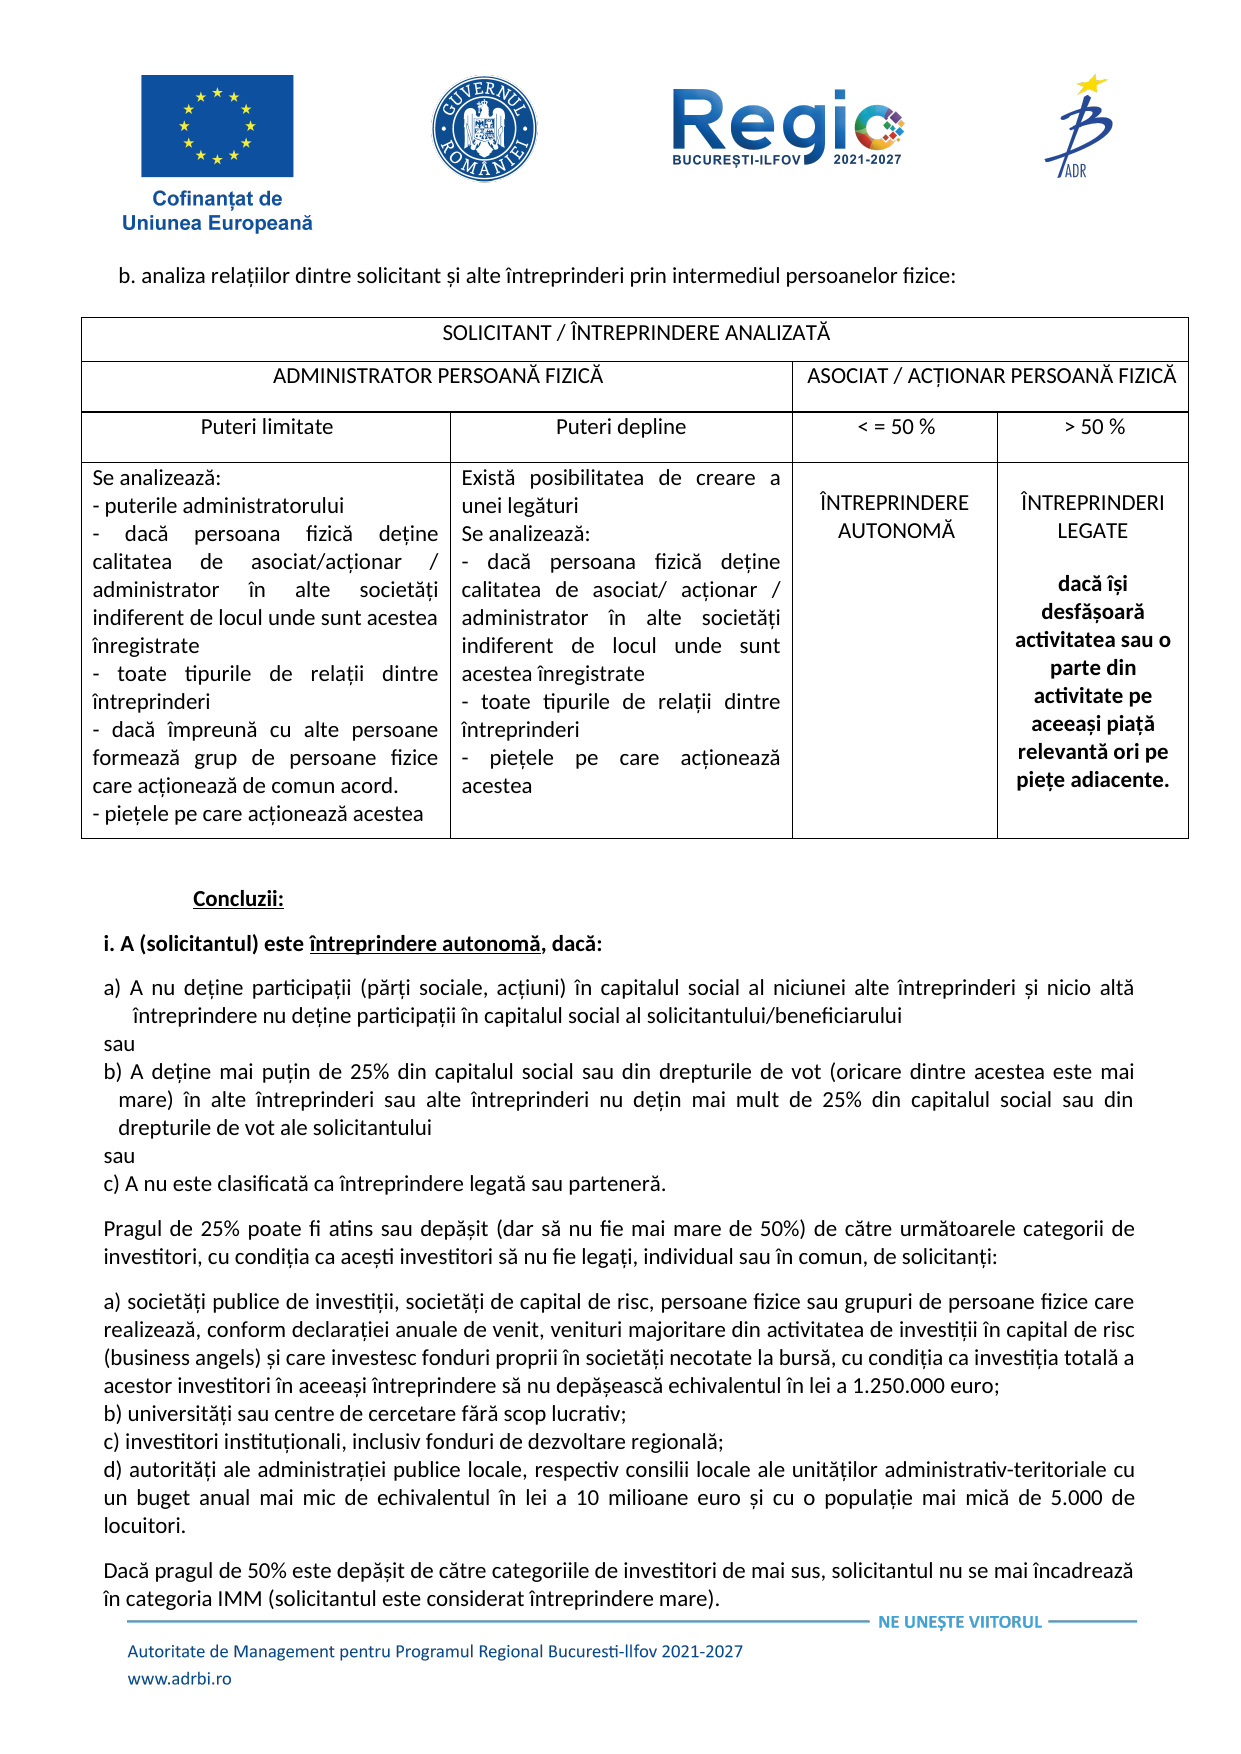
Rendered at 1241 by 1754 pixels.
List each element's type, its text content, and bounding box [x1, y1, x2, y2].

picture [127, 1616, 1138, 1685]
table_cell Puteri depline [451, 413, 792, 462]
text Concluzii: [193, 884, 1137, 912]
picture [118, 73, 1115, 234]
text a) A nu deține participații (părți sociale, acțiuni) în capitalul social al niciunei alte întreprinderi și nicio altă întreprindere nu deține participații în capitalul social al solicitantului/beneficiarului [103, 973, 1137, 1029]
text c) investitori instituționali, inclusiv fonduri de dezvoltare regională; [103, 1427, 1137, 1455]
text Pragul de 25% poate fi atins sau depășit (dar să nu fie mai mare de 50%) de către următoarele categorii de investitori, cu condiția ca acești investitori să nu fie legați, individual sau în comun, de solicitanți: [103, 1214, 1137, 1270]
text i. A (solicitantul) este întreprindere autonomă, dacă: [103, 929, 1137, 957]
table_cell ÎNTREPRINDERE AUTONOMĂ [793, 463, 997, 838]
text Dacă pragul de 50% este depășit de către categoriile de investitori de mai sus, solicitantul nu se mai încadrează în categoria IMM (solicitantul este considerat întreprindere mare). [103, 1556, 1137, 1612]
text a) societăți publice de investiții, societăți de capital de risc, persoane fizice sau grupuri de persoane fizice care realizează, conform declarației anuale de venit, venituri majoritare din activitatea de investiții în capital de risc (business angels) și care investesc fonduri proprii în societăți necotate la bursă, cu condiția ca investiția totală a acestor investitori în aceeași întreprindere să nu depășească echivalentul în lei a 1.250.000 euro; [103, 1287, 1137, 1399]
text b) A deține mai puțin de 25% din capitalul social sau din drepturile de vot (oricare dintre acestea este mai mare) în alte întreprinderi sau alte întreprinderi nu dețin mai mult de 25% din capitalul social sau din drepturile de vot ale solicitantului [103, 1057, 1137, 1141]
text sau [103, 1029, 1137, 1057]
table_cell ASOCIAT / ACȚIONAR PERSOANĂ FIZICĂ [793, 362, 1188, 411]
table_cell ÎNTREPRINDERI LEGATE dacă își desfășoară activitatea sau o parte din activitate pe aceeași piață relevantă ori pe piețe adiacente. [998, 463, 1188, 838]
text sau [103, 1141, 1137, 1169]
table_header SOLICITANT / ÎNTREPRINDERE ANALIZATĂ [82, 318, 1188, 361]
text d) autorități ale administrației publice locale, respectiv consilii locale ale unităților administrativ-teritoriale cu un buget anual mai mic de echivalentul în lei a 10 milioane euro și cu o populație mai mică de 5.000 de locuitori. [103, 1455, 1137, 1539]
text c) A nu este clasificată ca întreprindere legată sau parteneră. [103, 1169, 1137, 1197]
table_cell ADMINISTRATOR PERSOANĂ FIZICĂ [82, 362, 792, 411]
table_cell > 50 % [998, 413, 1188, 462]
text b) universități sau centre de cercetare fără scop lucrativ; [103, 1399, 1137, 1427]
table_cell Puteri limitate [82, 413, 450, 462]
table_cell Există posibilitatea de creare a unei legături Se analizează: - dacă persoana fizică deține calitatea de asociat/ acționar / administrator în alte societăți indiferent de locul unde sunt acestea înregistrate - toate tipurile de relații dintre întreprinderi - piețele pe care acționează acestea [451, 463, 792, 838]
text b. analiza relațiilor dintre solicitant și alte întreprinderi prin intermediul persoanelor fizice: [118, 261, 1137, 289]
table_cell Se analizează: - puterile administratorului - dacă persoana fizică deține calitatea de asociat/acționar / administrator în alte societăți indiferent de locul unde sunt acestea înregistrate - toate tipurile de relații dintre întreprinderi - dacă împreună cu alte persoane formează grup de persoane fizice care acționează de comun acord. - piețele pe care acționează acestea [82, 463, 450, 838]
table_cell < = 50 % [793, 413, 997, 462]
